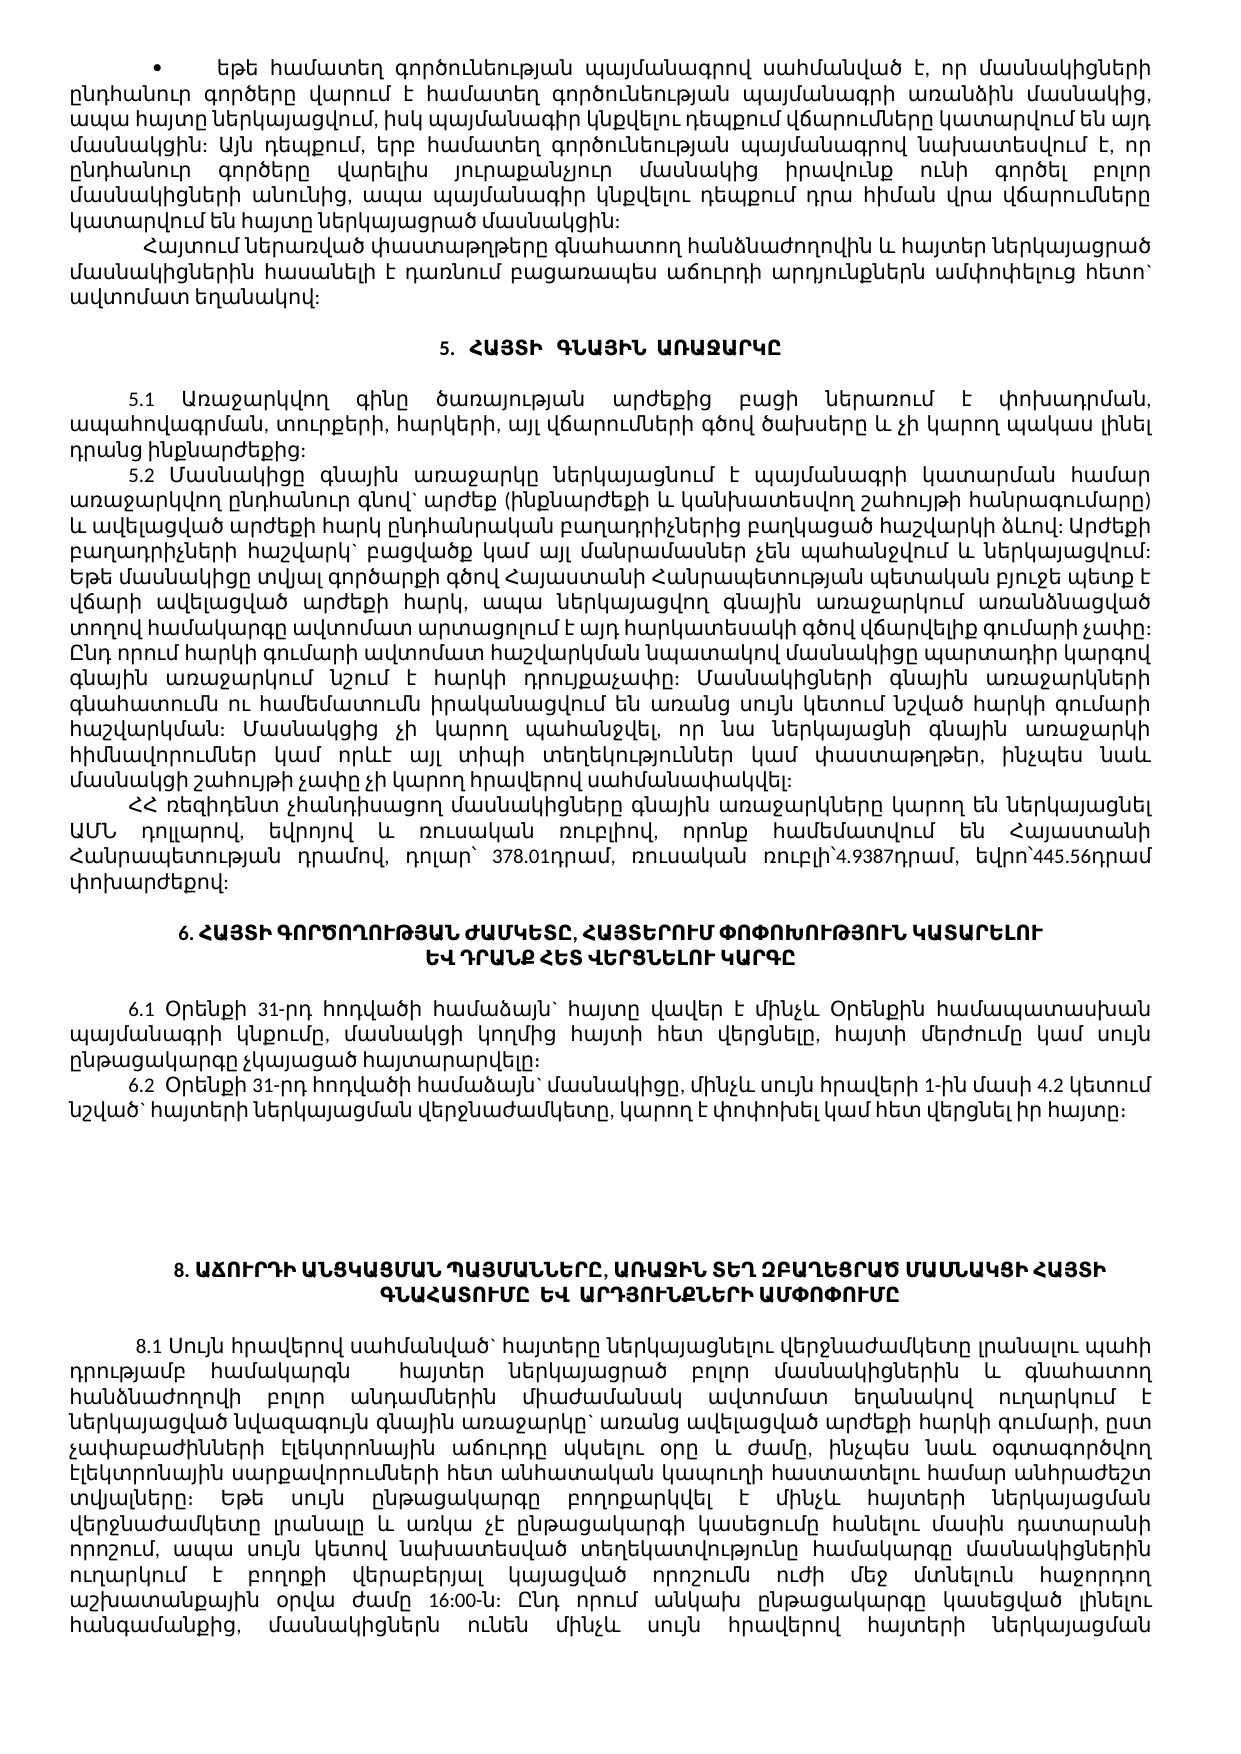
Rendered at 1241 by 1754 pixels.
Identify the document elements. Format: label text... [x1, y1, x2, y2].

text 6.2 Օրենքի 31-րդ հոդվածի համաձայն` մասնակիցը, մինչև սույն հրավերի 1-ին մասի 4.2 կետում նշված` հայտերի ներկայացման վերջնաժամկետը, կարող է փոփոխել կամ հետ վերցնել իր հայտը։ [69, 1072, 1152, 1123]
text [69, 1333, 1152, 1638]
text 5. ՀԱՅՏԻ ԳՆԱՅԻՆ ԱՌԱՋԱՐԿԸ [69, 335, 1152, 361]
text 6.1 Օրենքի 31-րդ հոդվածի համաձայն` հայտը վավեր է մինչև Օրենքին համապատասխան պայմանագրի կնքումը, մասնակցի կողմից հայտի հետ վերցնելը, հայտի մերժումը կամ սույն ընթացակարգը չկայացած հայտարարվելը։ [69, 996, 1152, 1072]
text ԵՎ ԴՐԱՆՔ ՀԵՏ ՎԵՐՑՆԵԼՈՒ ԿԱՐԳԸ [69, 945, 1152, 971]
text 8. ԱՃՈՒՐԴԻ ԱՆՑԿԱՑՄԱՆ ՊԱՅՄԱՆՆԵՐԸ, ԱՌԱՋԻՆ ՏԵՂ ԶԲԱՂԵՑՐԱԾ ՄԱՍՆԱԿՑԻ ՀԱՅՏԻ [69, 1257, 1152, 1282]
text ՀՀ ռեզիդենտ չհանդիսացող մասնակիցները գնային առաջարկները կարող են ներկայացնել ԱՄՆ դոլլարով, եվրոյով և ռուսական ռուբլիով, որոնք համեմատվում են Հայաստանի Հանրապետության դրամով, դոլար՝ 378.01դրամ, ռուսական ռուբլի՝4.9387դրամ, եվրո՝445.56դրամ փոխարժեքով: [69, 793, 1152, 894]
list եթե համատեղ գործունեության պայմանագրով սահմանված է, որ մասնակիցների ընդհանուր գործերը վարում է համատեղ գործունեության պայմանագրի առանձին մասնակից, ապա հայտը ներկայացվում, իսկ պայմանագիր կնքվելու դեպքում վճարումները կատարվում են այդ մասնակցին: Այն դեպքում, երբ համատեղ գործունեության պայմանագրով նախատեսվում է, որ ընդհանուր գործերը վարելիս յուրաքանչյուր մասնակից իրավունք ունի գործել բոլոր մասնակիցների անունից, ապա պայմանագիր կնքվելու դեպքում դրա հիման վրա վճարումները կատարվում են հայտը ներկայացրած մասնակցին: [69, 56, 1152, 233]
text Հայտում ներառված փաստաթղթերը գնահատող հանձնաժողովին և հայտեր ներկայացրած մասնակիցներին հասանելի է դառնում բացառապես աճուրդի արդյունքներն ամփոփելուց հետո` ավտոմատ եղանակով: [69, 233, 1152, 310]
text ԳՆԱՀԱՏՈՒՄԸ ԵՎ ԱՐԴՅՈՒՆՔՆԵՐԻ ԱՄՓՈՓՈՒՄԸ [69, 1282, 1152, 1308]
text 5.1 Առաջարկվող գինը ծառայության արժեքից բացի ներառում է փոխադրման, ապահովագրման, տուրքերի, հարկերի, այլ վճարումների գծով ծախսերը և չի կարող պակաս լինել դրանց ինքնարժեքից: [69, 386, 1152, 462]
text 6. ՀԱՅՏԻ ԳՈՐԾՈՂՈՒԹՅԱՆ ԺԱՄԿԵՏԸ, ՀԱՅՏԵՐՈՒՄ ՓՈՓՈԽՈՒԹՅՈՒՆ ԿԱՏԱՐԵԼՈՒ [69, 920, 1152, 945]
text 5.2 Մասնակիցը գնային առաջարկը ներկայացնում է պայմանագրի կատարման համար առաջարկվող ընդհանուր գնով` արժեք (ինքնարժեքի և կանխատեսվող շահույթի հանրագումարը) և ավելացված արժեքի հարկ ընդհանրական բաղադրիչներից բաղկացած հաշվարկի ձևով: Արժեքի բաղադրիչների հաշվարկ` բացվածք կամ այլ մանրամասներ չեն պահանջվում և ներկայացվում: Եթե մասնակիցը տվյալ գործարքի գծով Հայաստանի Հանրապետության պետական բյուջե պետք է վճարի ավելացված արժեքի հարկ, ապա ներկայացվող գնային առաջարկում առանձնացված տողով համակարգը ավտոմատ արտացոլում է այդ հարկատեսակի գծով վճարվելիք գումարի չափը: Ընդ որում հարկի գումարի ավտոմատ հաշվարկման նպատակով մասնակիցը պարտադիր կարգով գնային առաջարկում նշում է հարկի դրույքաչափը: Մասնակիցների գնային առաջարկների գնահատումն ու համեմատումն իրականացվում են առանց սույն կետում նշված հարկի գումարի հաշվարկման: Մասնակցից չի կարող պահանջվել, որ նա ներկայացնի գնային առաջարկի հիմնավորումներ կամ որևէ այլ տիպի տեղեկություններ կամ փաստաթղթեր, ինչպես նաև մասնակցի շահույթի չափը չի կարող հրավերով սահմանափակվել: [69, 462, 1152, 793]
